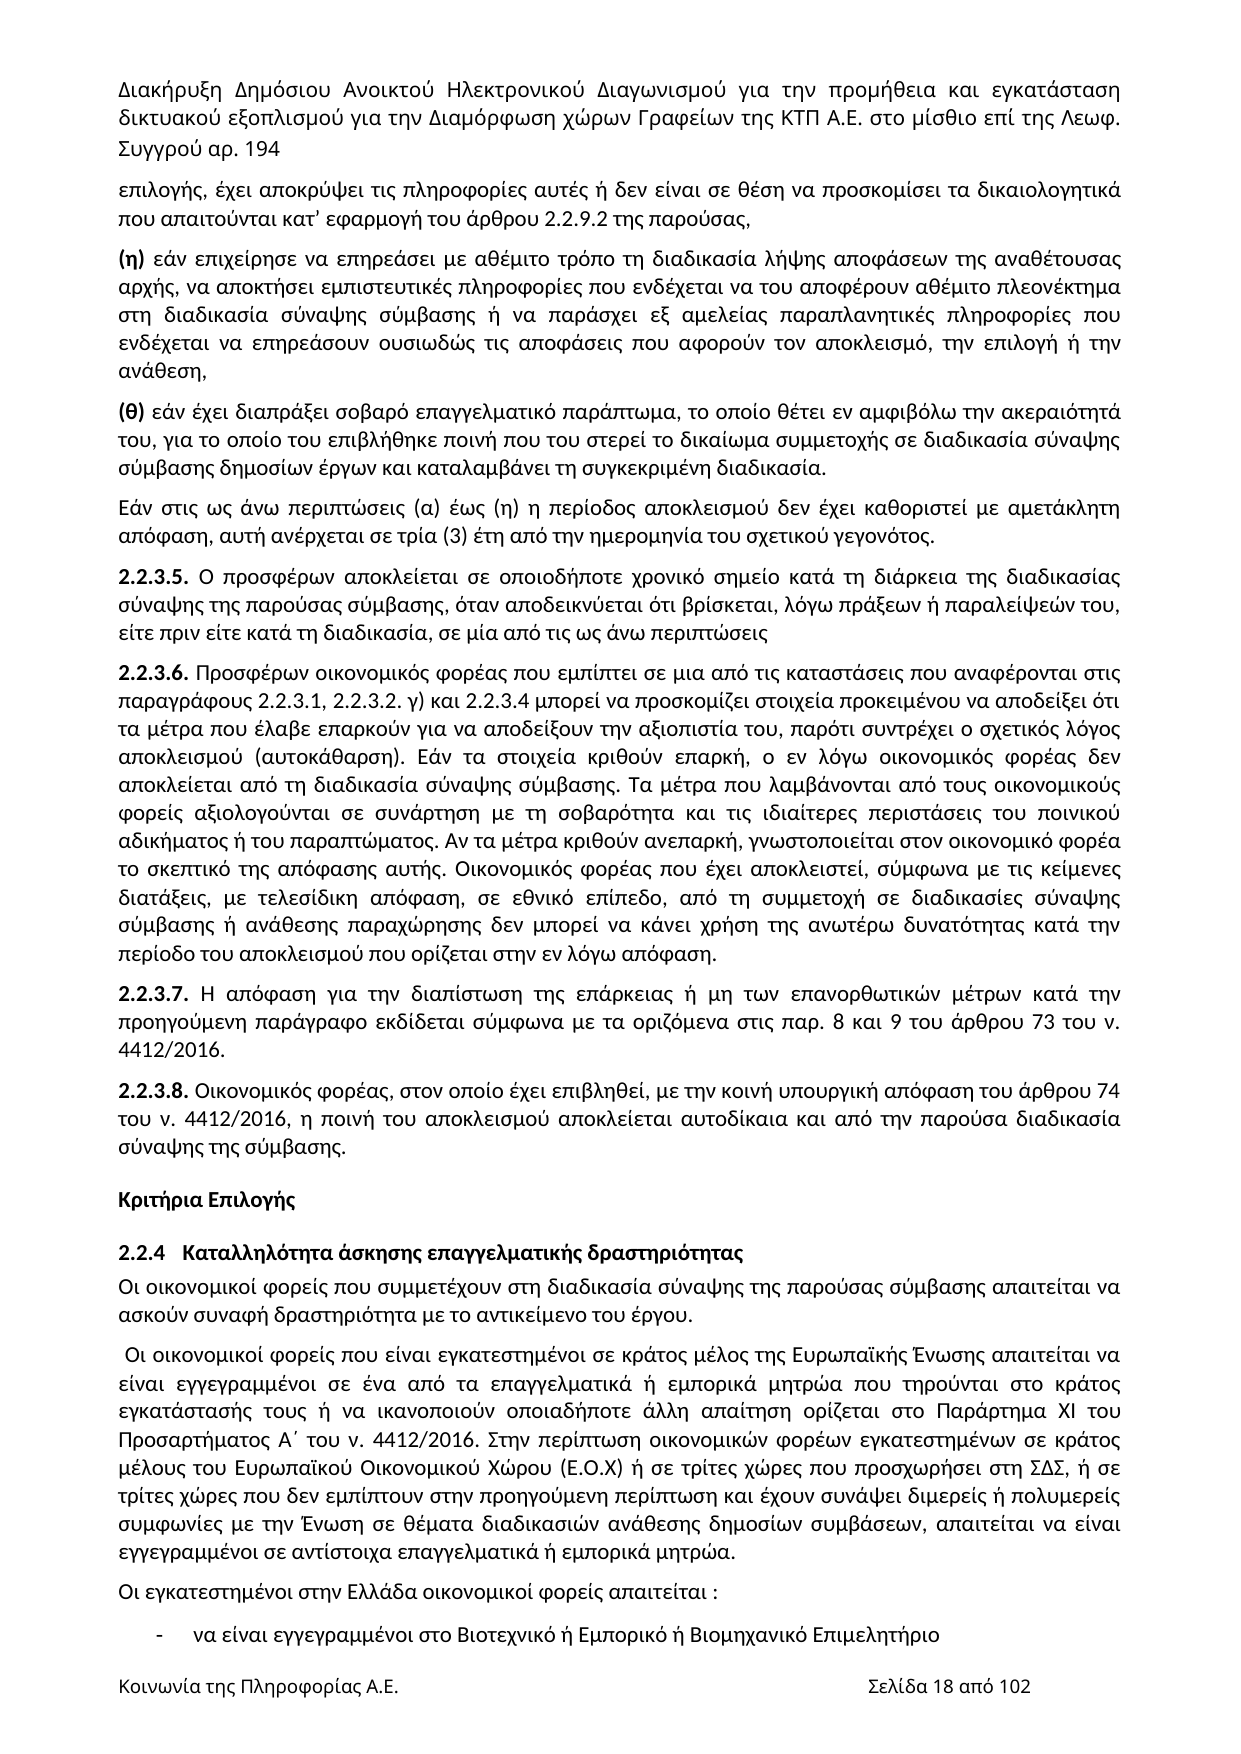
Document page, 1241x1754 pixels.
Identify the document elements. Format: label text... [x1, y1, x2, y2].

text Οι εγκατεστημένοι στην Ελλάδα οικονομικοί φορείς απαιτείται : [118, 1577, 1122, 1605]
text 2.2.3.6. Προσφέρων οικονομικός φορέας που εμπίπτει σε μια από τις καταστάσεις που αναφέρονται στις παραγράφους 2.2.3.1, 2.2.3.2. γ) και 2.2.3.4 μπορεί να προσκομίζει στοιχεία προκειμένου να αποδείξει ότι τα μέτρα που έλαβε επαρκούν για να αποδείξουν την αξιοπιστία του, παρότι συντρέχει ο σχετικός λόγος αποκλεισμού (αυτoκάθαρση). Εάν τα στοιχεία κριθούν επαρκή, ο εν λόγω οικονομικός φορέας δεν αποκλείεται από τη διαδικασία σύναψης σύμβασης. Τα μέτρα που λαμβάνονται από τους οικονομικούς φορείς αξιολογούνται σε συνάρτηση με τη σοβαρότητα και τις ιδιαίτερες περιστάσεις του ποινικού αδικήματος ή του παραπτώματος. Αν τα μέτρα κριθούν ανεπαρκή, γνωστοποιείται στον οικονομικό φορέα το σκεπτικό της απόφασης αυτής. Οικονομικός φορέας που έχει αποκλειστεί, σύμφωνα με τις κείμενες διατάξεις, με τελεσίδικη απόφαση, σε εθνικό επίπεδο, από τη συμμετοχή σε διαδικασίες σύναψης σύμβασης ή ανάθεσης παραχώρησης δεν μπορεί να κάνει χρήση της ανωτέρω δυνατότητας κατά την περίοδο του αποκλεισμού που ορίζεται στην εν λόγω απόφαση. [118, 658, 1122, 967]
text 2.2.3.8. Οικονομικός φορέας, στον οποίο έχει επιβληθεί, με την κοινή υπουργική απόφαση του άρθρου 74 του ν. 4412/2016, η ποινή του αποκλεισμού αποκλείεται αυτοδίκαια και από την παρούσα διαδικασία σύναψης της σύμβασης. [118, 1076, 1122, 1160]
text Οι οικονομικοί φορείς που συμμετέχουν στη διαδικασία σύναψης της παρούσας σύμβασης απαιτείται να ασκούν συναφή δραστηριότητα με το αντικείμενο του έργου. [118, 1272, 1122, 1328]
subtitle Κριτήρια Επιλογής [118, 1185, 1122, 1213]
text (η) εάν επιχείρησε να επηρεάσει με αθέμιτο τρόπο τη διαδικασία λήψης αποφάσεων της αναθέτουσας αρχής, να αποκτήσει εμπιστευτικές πληροφορίες που ενδέχεται να του αποφέρουν αθέμιτο πλεονέκτημα στη διαδικασία σύναψης σύμβασης ή να παράσχει εξ αμελείας παραπλανητικές πληροφορίες που ενδέχεται να επηρεάσουν ουσιωδώς τις αποφάσεις που αφορούν τον αποκλεισμό, την επιλογή ή την ανάθεση, [118, 244, 1122, 384]
subtitle 2.2.4 Καταλληλότητα άσκησης επαγγελματικής δραστηριότητας [118, 1238, 1122, 1266]
text Εάν στις ως άνω περιπτώσεις (α) έως (η) η περίοδος αποκλεισμού δεν έχει καθοριστεί με αμετάκλητη απόφαση, αυτή ανέρχεται σε τρία (3) έτη από την ημερομηνία του σχετικού γεγονότος. [118, 493, 1122, 549]
text 2.2.3.7. Η απόφαση για την διαπίστωση της επάρκειας ή μη των επανορθωτικών μέτρων κατά την προηγούμενη παράγραφο εκδίδεται σύμφωνα με τα οριζόμενα στις παρ. 8 και 9 του άρθρου 73 του ν. 4412/2016. [118, 979, 1122, 1063]
list να είναι εγγεγραμμένοι στο Βιοτεχνικό ή Εμπορικό ή Βιομηχανικό Επιμελητήριο [156, 1618, 1122, 1649]
text (θ) εάν έχει διαπράξει σοβαρό επαγγελματικό παράπτωμα, το οποίο θέτει εν αμφιβόλω την ακεραιότητά του, για το οποίο του επιβλήθηκε ποινή που του στερεί το δικαίωμα συμμετοχής σε διαδικασία σύναψης σύμβασης δημοσίων έργων και καταλαμβάνει τη συγκεκριμένη διαδικασία. [118, 397, 1122, 481]
text Οι οικονομικοί φορείς που είναι εγκατεστημένοι σε κράτος μέλος της Ευρωπαϊκής Ένωσης απαιτείται να είναι εγγεγραμμένοι σε ένα από τα επαγγελματικά ή εμπορικά μητρώα που τηρούνται στο κράτος εγκατάστασής τους ή να ικανοποιούν οποιαδήποτε άλλη απαίτηση ορίζεται στο Παράρτημα XI του Προσαρτήματος Α΄ του ν. 4412/2016. Στην περίπτωση οικονομικών φορέων εγκατεστημένων σε κράτος μέλους του Ευρωπαϊκού Οικονομικού Χώρου (Ε.Ο.Χ) ή σε τρίτες χώρες που προσχωρήσει στη ΣΔΣ, ή σε τρίτες χώρες που δεν εμπίπτουν στην προηγούμενη περίπτωση και έχουν συνάψει διμερείς ή πολυμερείς συμφωνίες με την Ένωση σε θέματα διαδικασιών ανάθεσης δημοσίων συμβάσεων, απαιτείται να είναι εγγεγραμμένοι σε αντίστοιχα επαγγελματικά ή εμπορικά μητρώα. [118, 1341, 1122, 1565]
text 2.2.3.5. Ο προσφέρων αποκλείεται σε οποιοδήποτε χρονικό σημείο κατά τη διάρκεια της διαδικασίας σύναψης της παρούσας σύμβασης, όταν αποδεικνύεται ότι βρίσκεται, λόγω πράξεων ή παραλείψεών του, είτε πριν είτε κατά τη διαδικασία, σε μία από τις ως άνω περιπτώσεις [118, 562, 1122, 646]
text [118, 176, 1122, 232]
